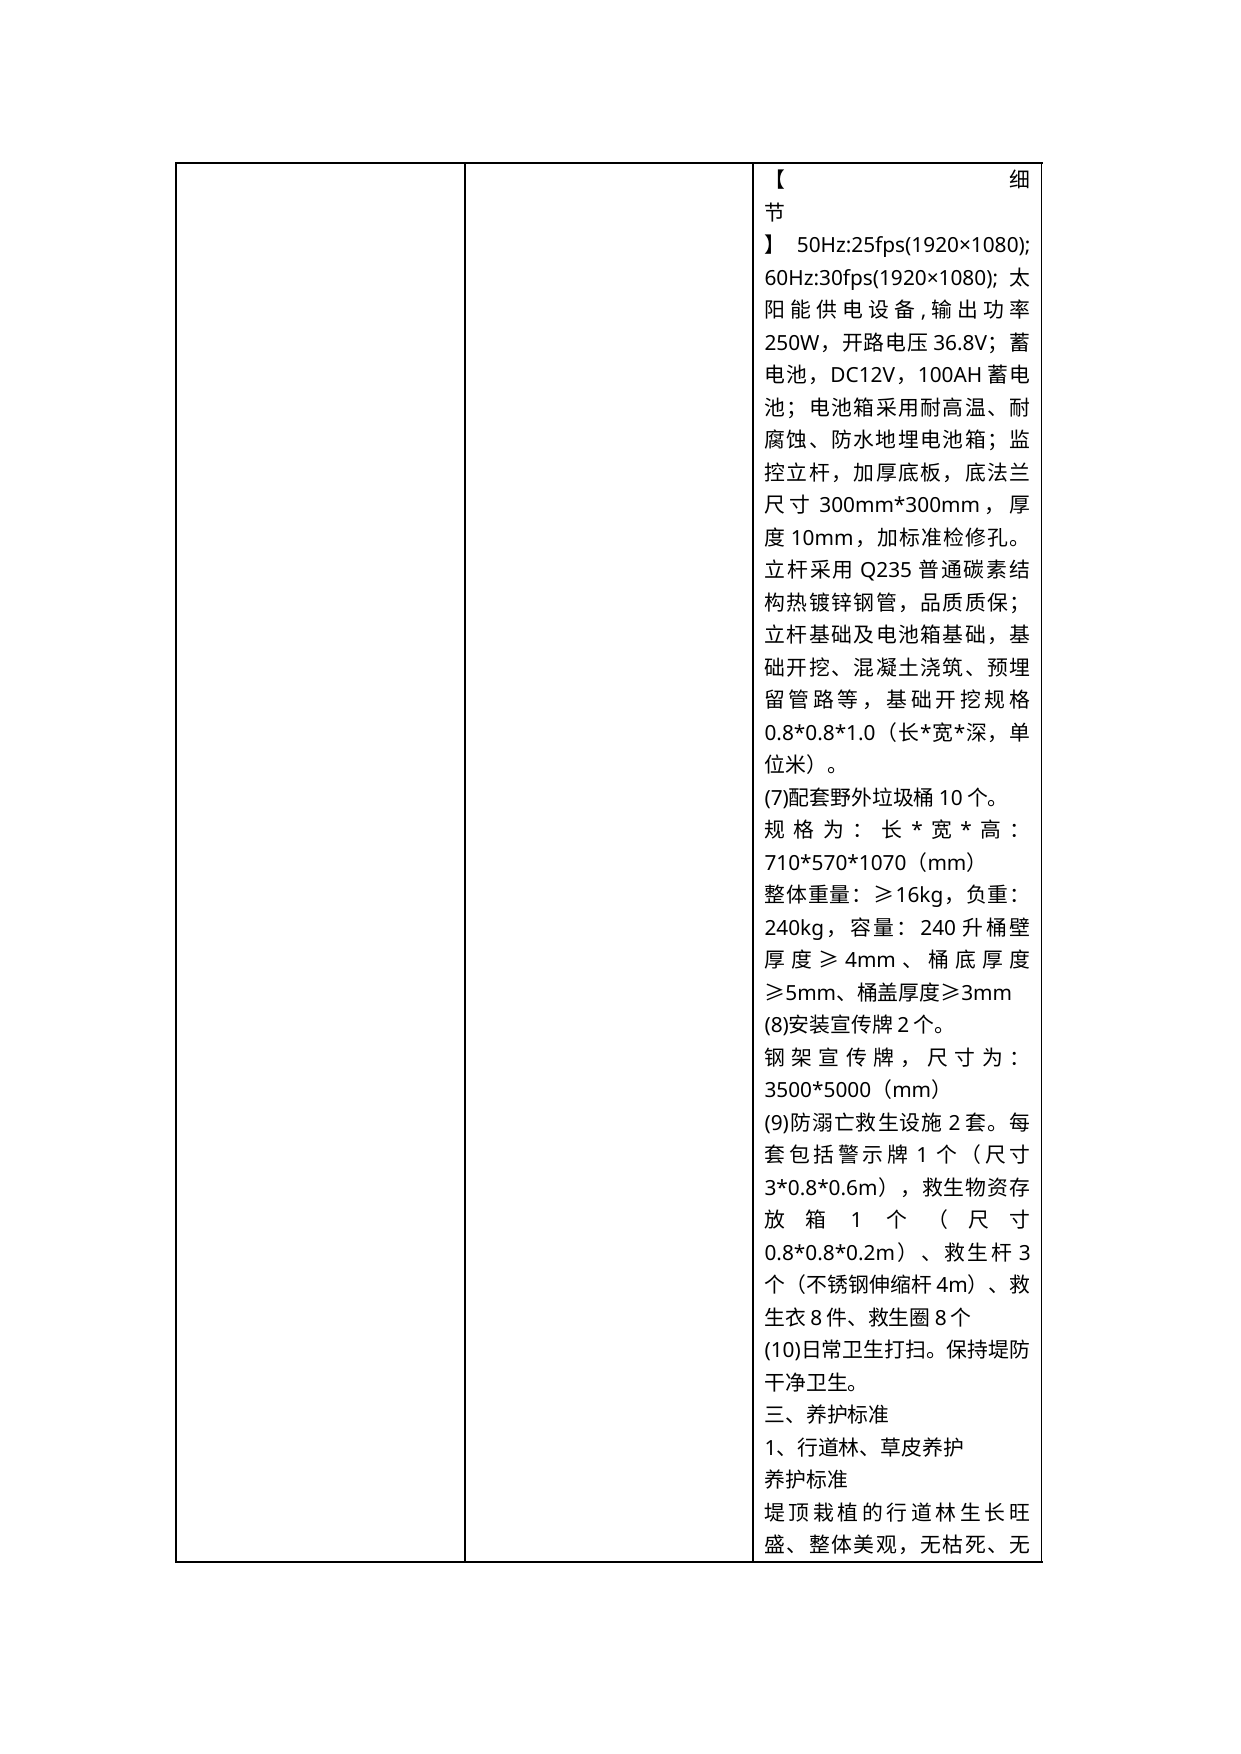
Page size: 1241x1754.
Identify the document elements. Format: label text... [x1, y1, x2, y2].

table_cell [754, 164, 1041, 1561]
table_cell [466, 164, 752, 1561]
table_cell 1 [177, 164, 464, 1561]
